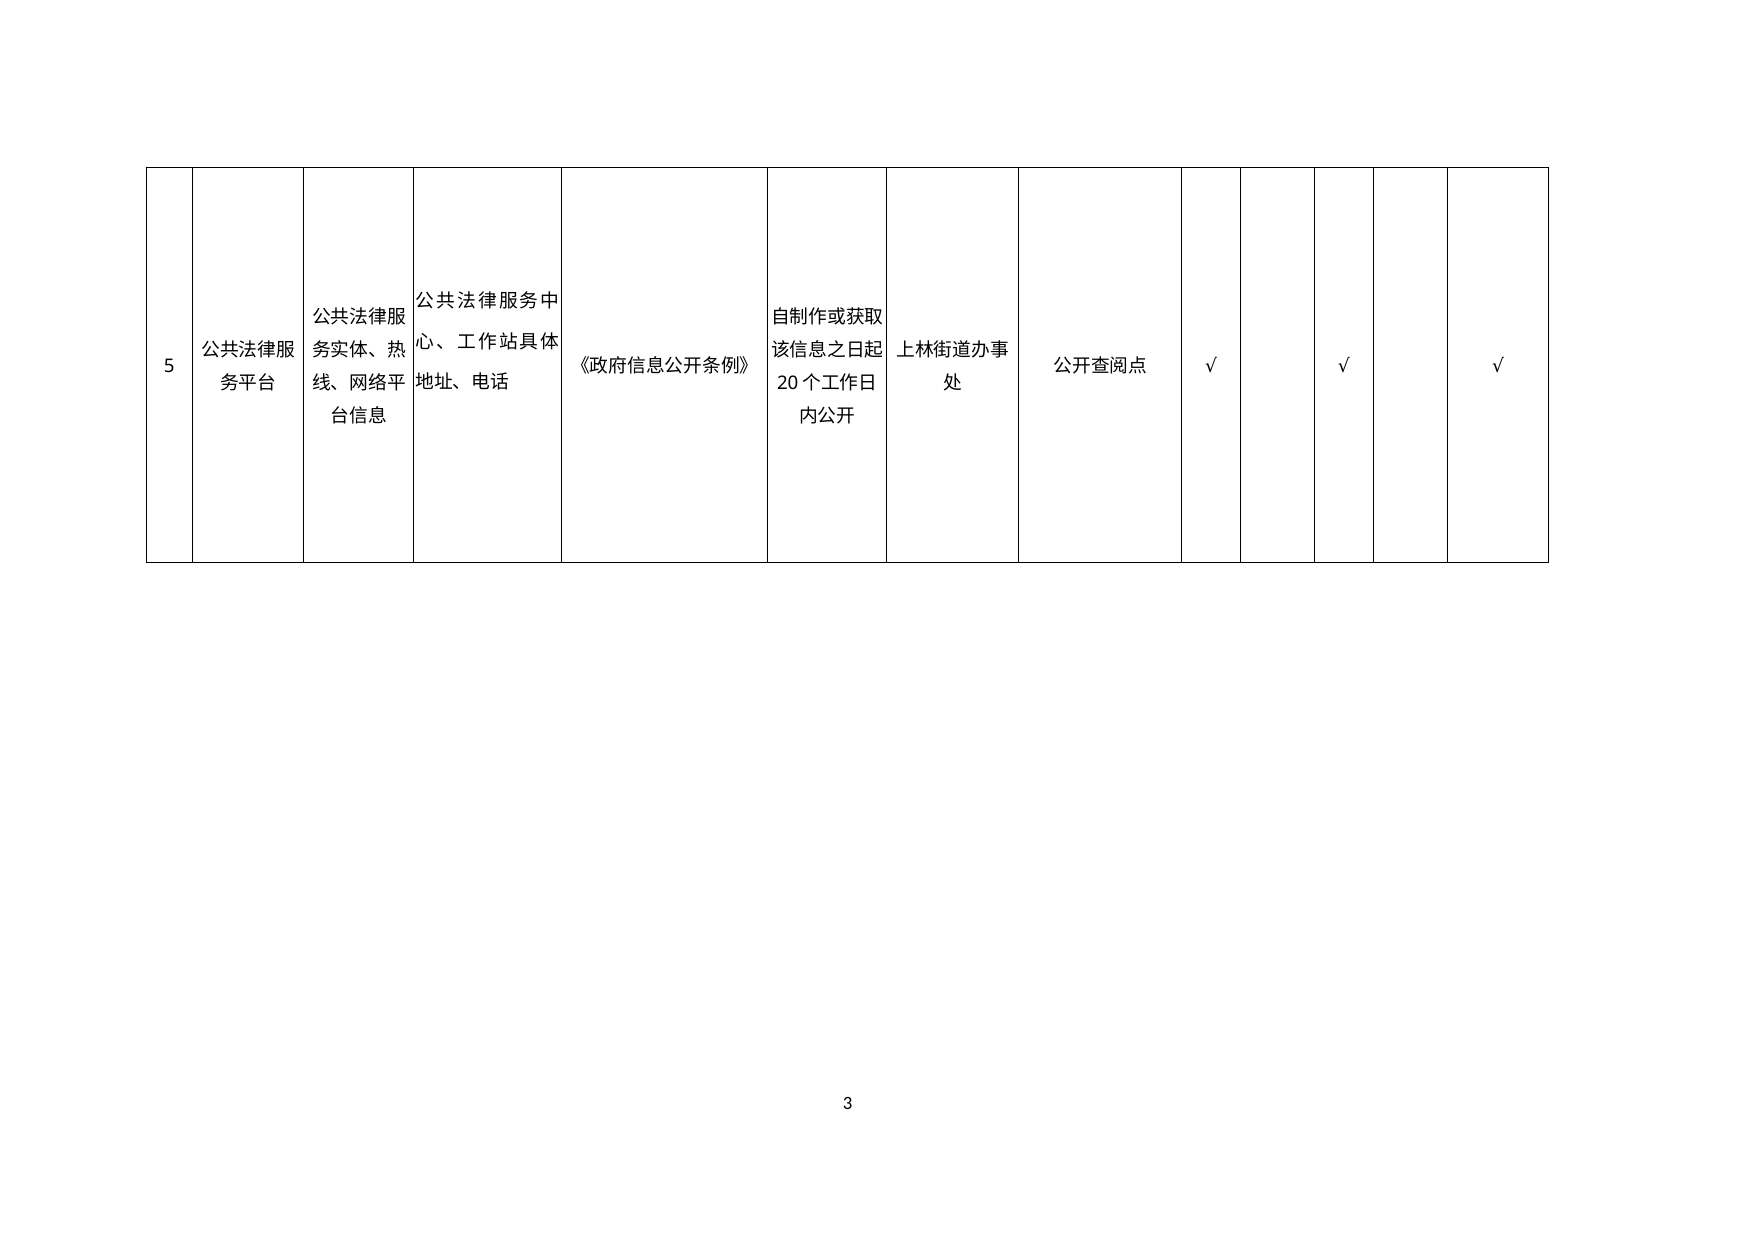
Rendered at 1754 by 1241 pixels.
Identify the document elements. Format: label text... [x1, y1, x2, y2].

table_cell 《政府信息公开条例》 [562, 168, 767, 562]
table_cell [1241, 168, 1314, 562]
table_cell 公共法律服务平台 [193, 168, 303, 562]
table_cell [1374, 168, 1447, 562]
table_cell 自制作或获取该信息之日起20个工作日内公开 [768, 168, 886, 562]
table_cell 公开查阅点 [1019, 168, 1181, 562]
table_cell 公共法律服务中心、工作站具体地址、电话 [414, 168, 561, 562]
table_cell 公共法律服务实体、热线、网络平台信息 [304, 168, 413, 562]
table_cell √ [1182, 168, 1240, 562]
table_cell 上林街道办事处 [887, 168, 1018, 562]
table_cell √ [1448, 168, 1548, 562]
table_cell √ [1315, 168, 1373, 562]
table_cell 5 [147, 168, 192, 562]
